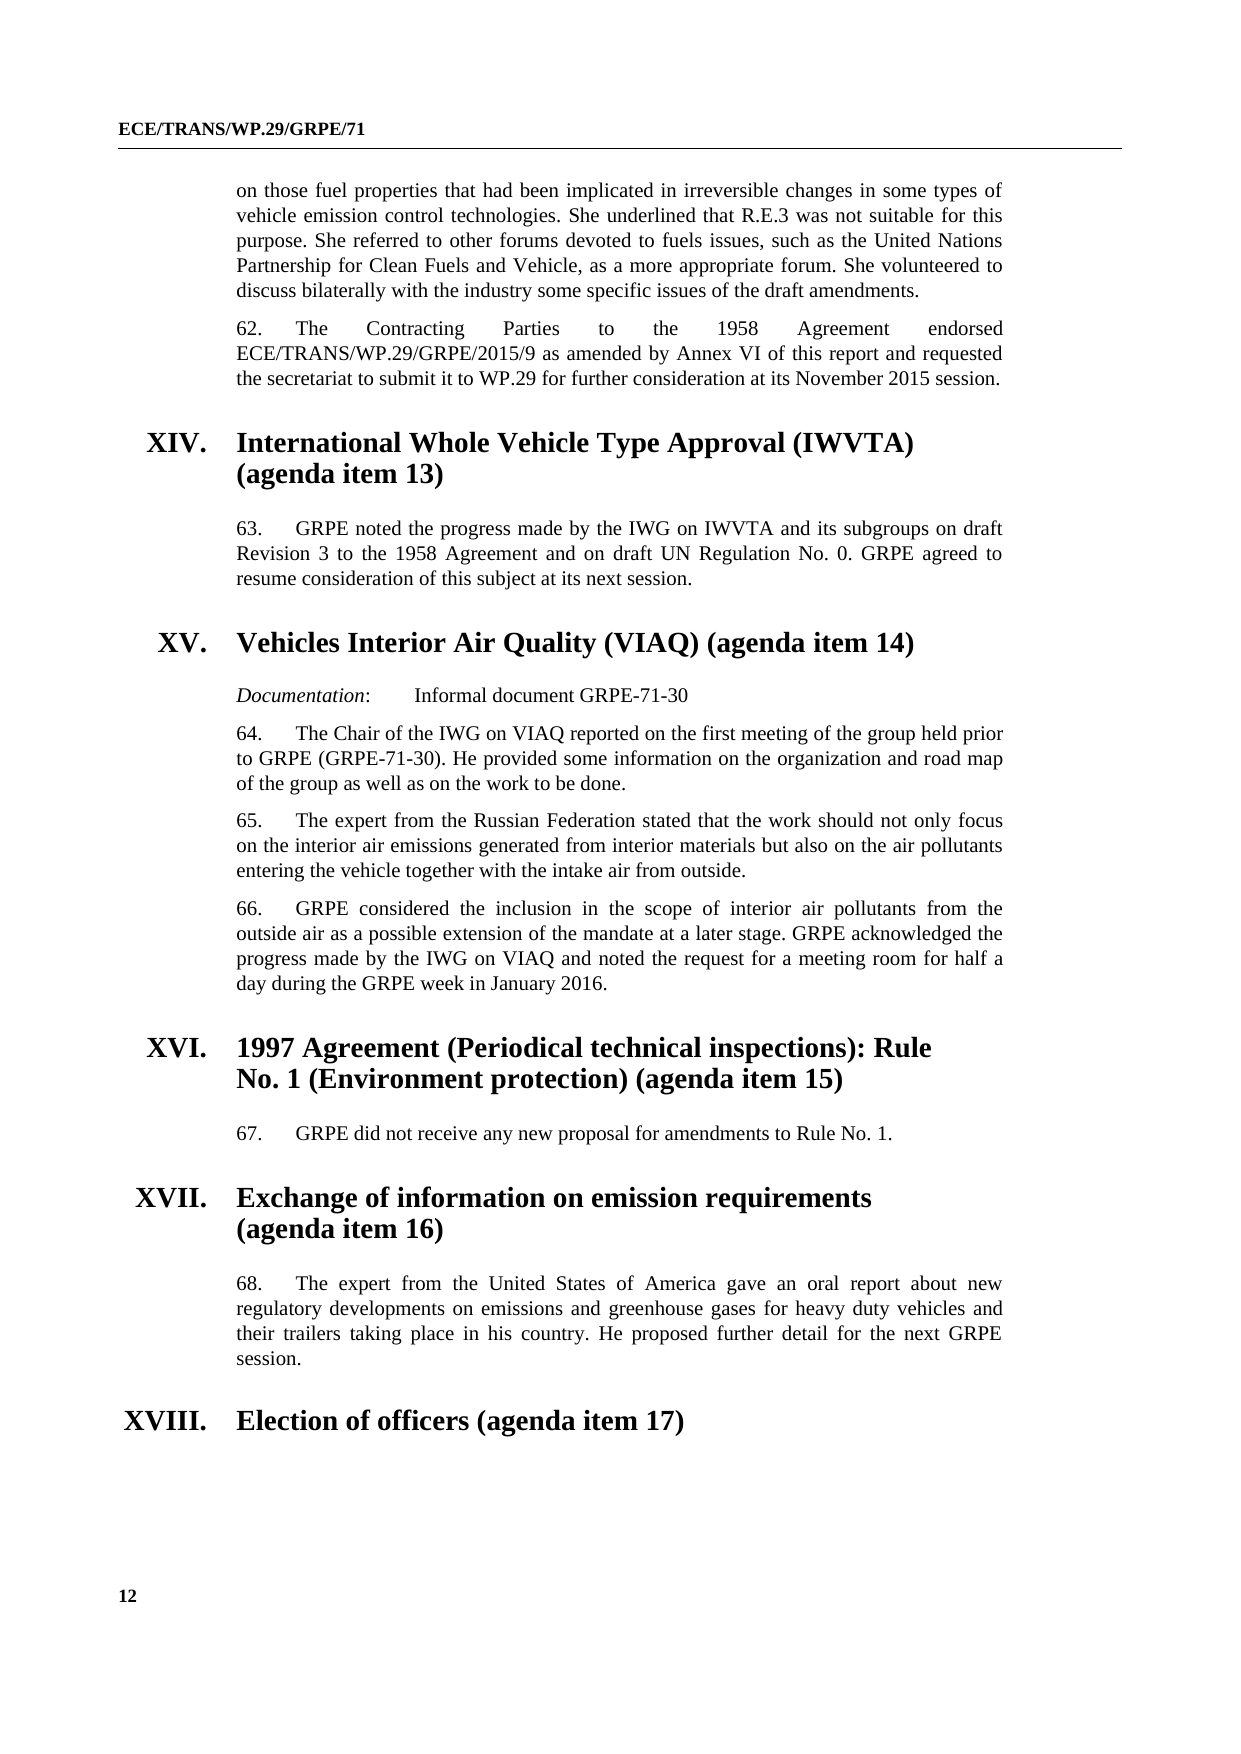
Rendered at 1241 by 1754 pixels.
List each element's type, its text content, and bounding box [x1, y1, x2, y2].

text 67. GRPE did not receive any new proposal for amendments to Rule No. 1. [236, 1120, 1004, 1145]
text 68. The expert from the United States of America gave an oral report about new regulatory developments on emissions and greenhouse gases for heavy duty vehicles and their trailers taking place in his country. He proposed further detail for the next GRPE session. [236, 1270, 1004, 1370]
text XIV. International Whole Vehicle Type Approval (IWVTA) (agenda item 13) [118, 427, 1004, 490]
text 62. The Contracting Parties to the 1958 Agreement endorsed ECE/TRANS/WP.29/GRPE/2015/9 as amended by Annex VI of this report and requested the secretariat to submit it to WP.29 for further consideration at its November 2015 session. [236, 315, 1004, 390]
text XVIII. Election of officers (agenda item 17) [118, 1407, 1004, 1436]
text 63. GRPE noted the progress made by the IWG on IWVTA and its subgroups on draft Revision 3 to the 1958 Agreement and on draft UN Regulation No. 0. GRPE agreed to resume consideration of this subject at its next session. [236, 515, 1004, 590]
text 65. The expert from the Russian Federation stated that the work should not only focus on the interior air emissions generated from interior materials but also on the air pollutants entering the vehicle together with the intake air from outside. [236, 807, 1004, 882]
text 64. The Chair of the IWG on VIAQ reported on the first meeting of the group held prior to GRPE (GRPE-71-30). He provided some information on the organization and road map of the group as well as on the work to be done. [236, 720, 1004, 795]
text XVI. 1997 Agreement (Periodical technical inspections): Rule No. 1 (Environment protection) (agenda item 15) [118, 1032, 1004, 1095]
text XVII. Exchange of information on emission requirements (agenda item 16) [118, 1182, 1004, 1245]
text 66. GRPE considered the inclusion in the scope of interior air pollutants from the outside air as a possible extension of the mandate at a later stage. GRPE acknowledged the progress made by the IWG on VIAQ and noted the request for a meeting room for half a day during the GRPE week in January 2016. [236, 895, 1004, 995]
text Documentation: Informal document GRPE-71-30 [236, 683, 1004, 707]
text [236, 177, 1004, 302]
text XV. Vehicles Interior Air Quality (VIAQ) (agenda item 14) [118, 627, 1004, 658]
